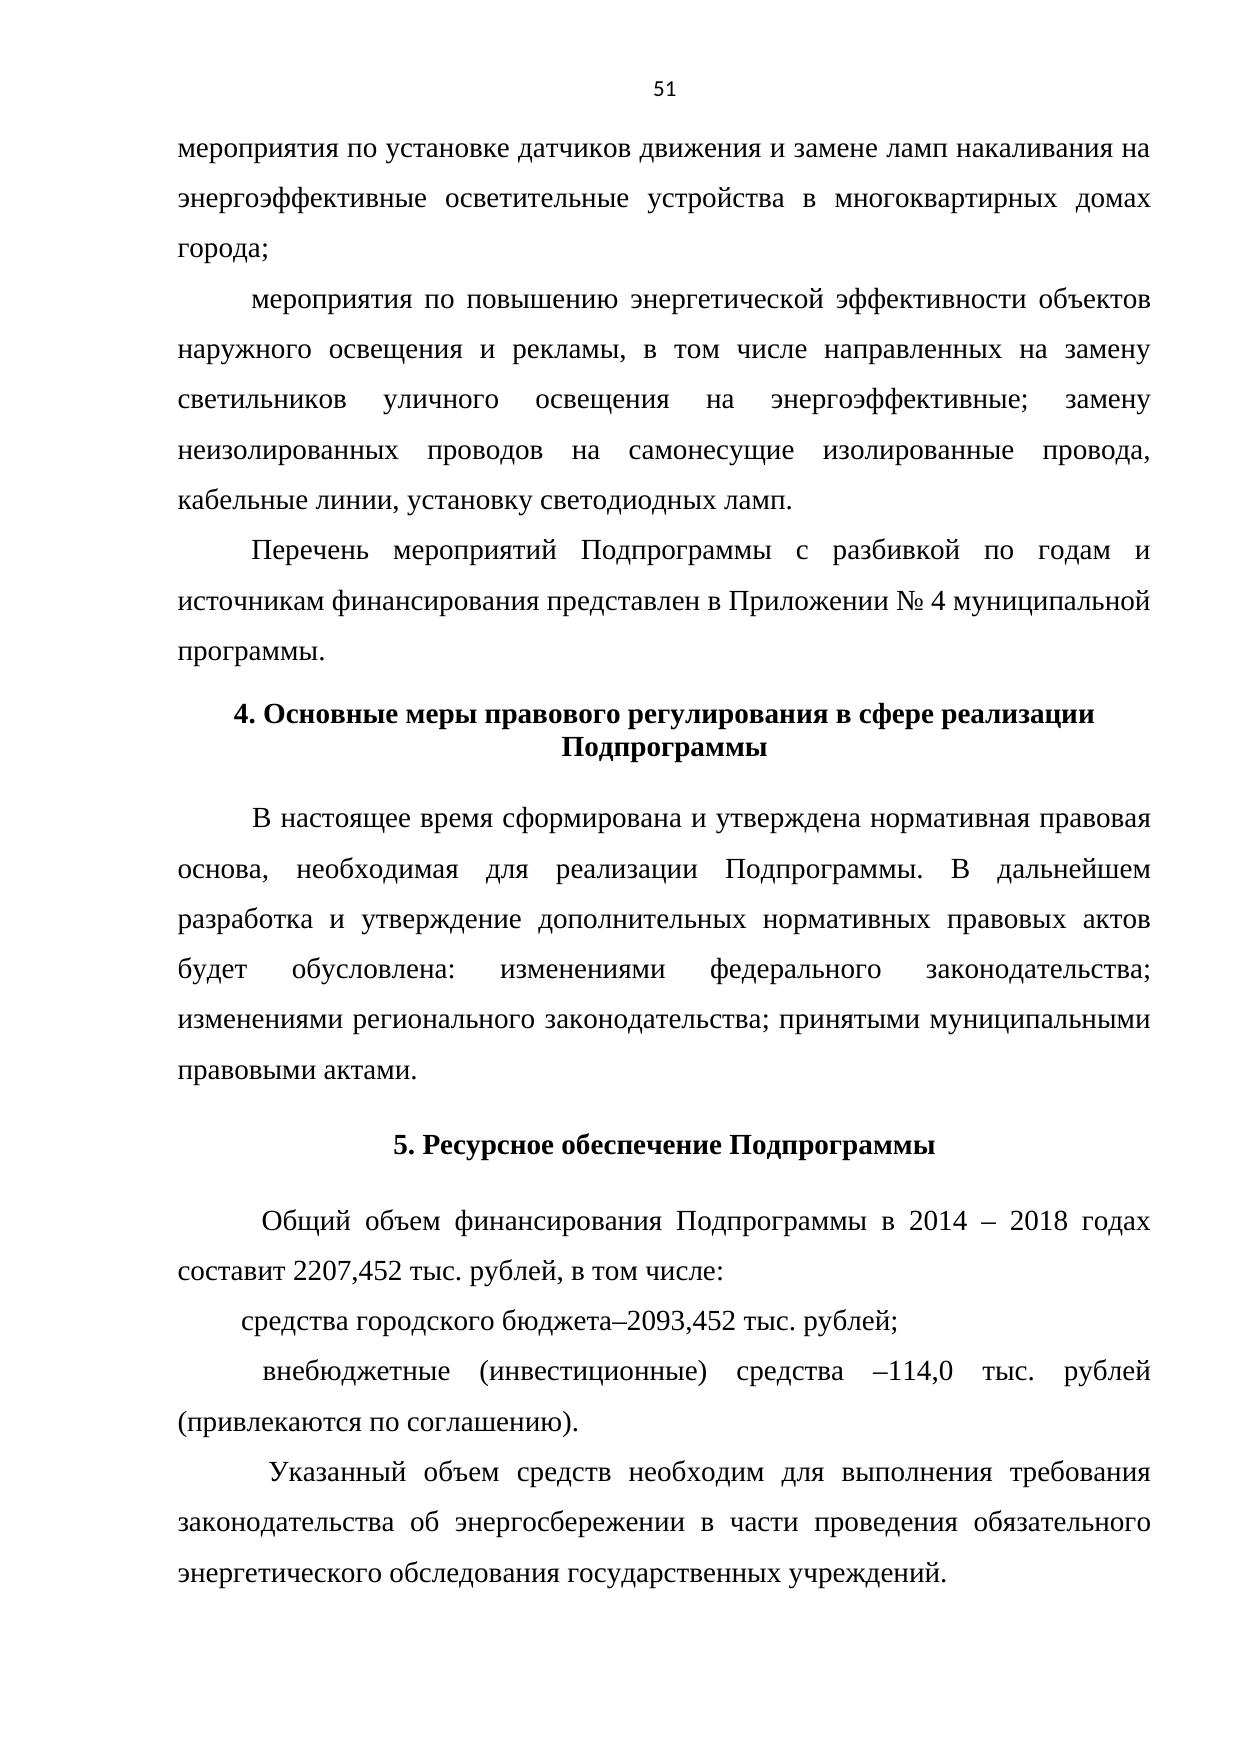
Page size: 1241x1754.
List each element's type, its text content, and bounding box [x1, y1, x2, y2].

text 5. Ресурсное обеспечение Подпрограммы [177, 1127, 1152, 1161]
text Перечень мероприятий Подпрограммы с разбивкой по годам и источникам финансирования представлен в Приложении № 4 муниципальной программы. [177, 532, 1152, 667]
text Указанный объем средств необходим для выполнения требования законодательства об энергосбережении в части проведения обязательного энергетического обследования государственных учреждений. [177, 1454, 1152, 1588]
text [177, 130, 1152, 264]
text В настоящее время сформирована и утверждена нормативная правовая основа, необходимая для реализации Подпрограммы. В дальнейшем разработка и утверждение дополнительных нормативных правовых актов будет обусловлена: изменениями федерального законодательства; изменениями регионального законодательства; принятыми муниципальными правовыми актами. [177, 800, 1152, 1086]
text средства городского бюджета–2093,452 тыс. рублей; [177, 1303, 1152, 1337]
text 4. Основные меры правового регулирования в сфере реализации Подпрограммы [177, 696, 1152, 763]
text внебюджетные (инвестиционные) средства –114,0 тыс. рублей (привлекаются по соглашению). [177, 1353, 1152, 1437]
text Общий объем финансирования Подпрограммы в 2014 – 2018 годах составит 2207,452 тыс. рублей, в том числе: [177, 1203, 1152, 1286]
text мероприятия по повышению энергетической эффективности объектов наружного освещения и рекламы, в том числе направленных на замену светильников уличного освещения на энергоэффективные; замену неизолированных проводов на самонесущие изолированные провода, кабельные линии, установку светодиодных ламп. [177, 281, 1152, 516]
